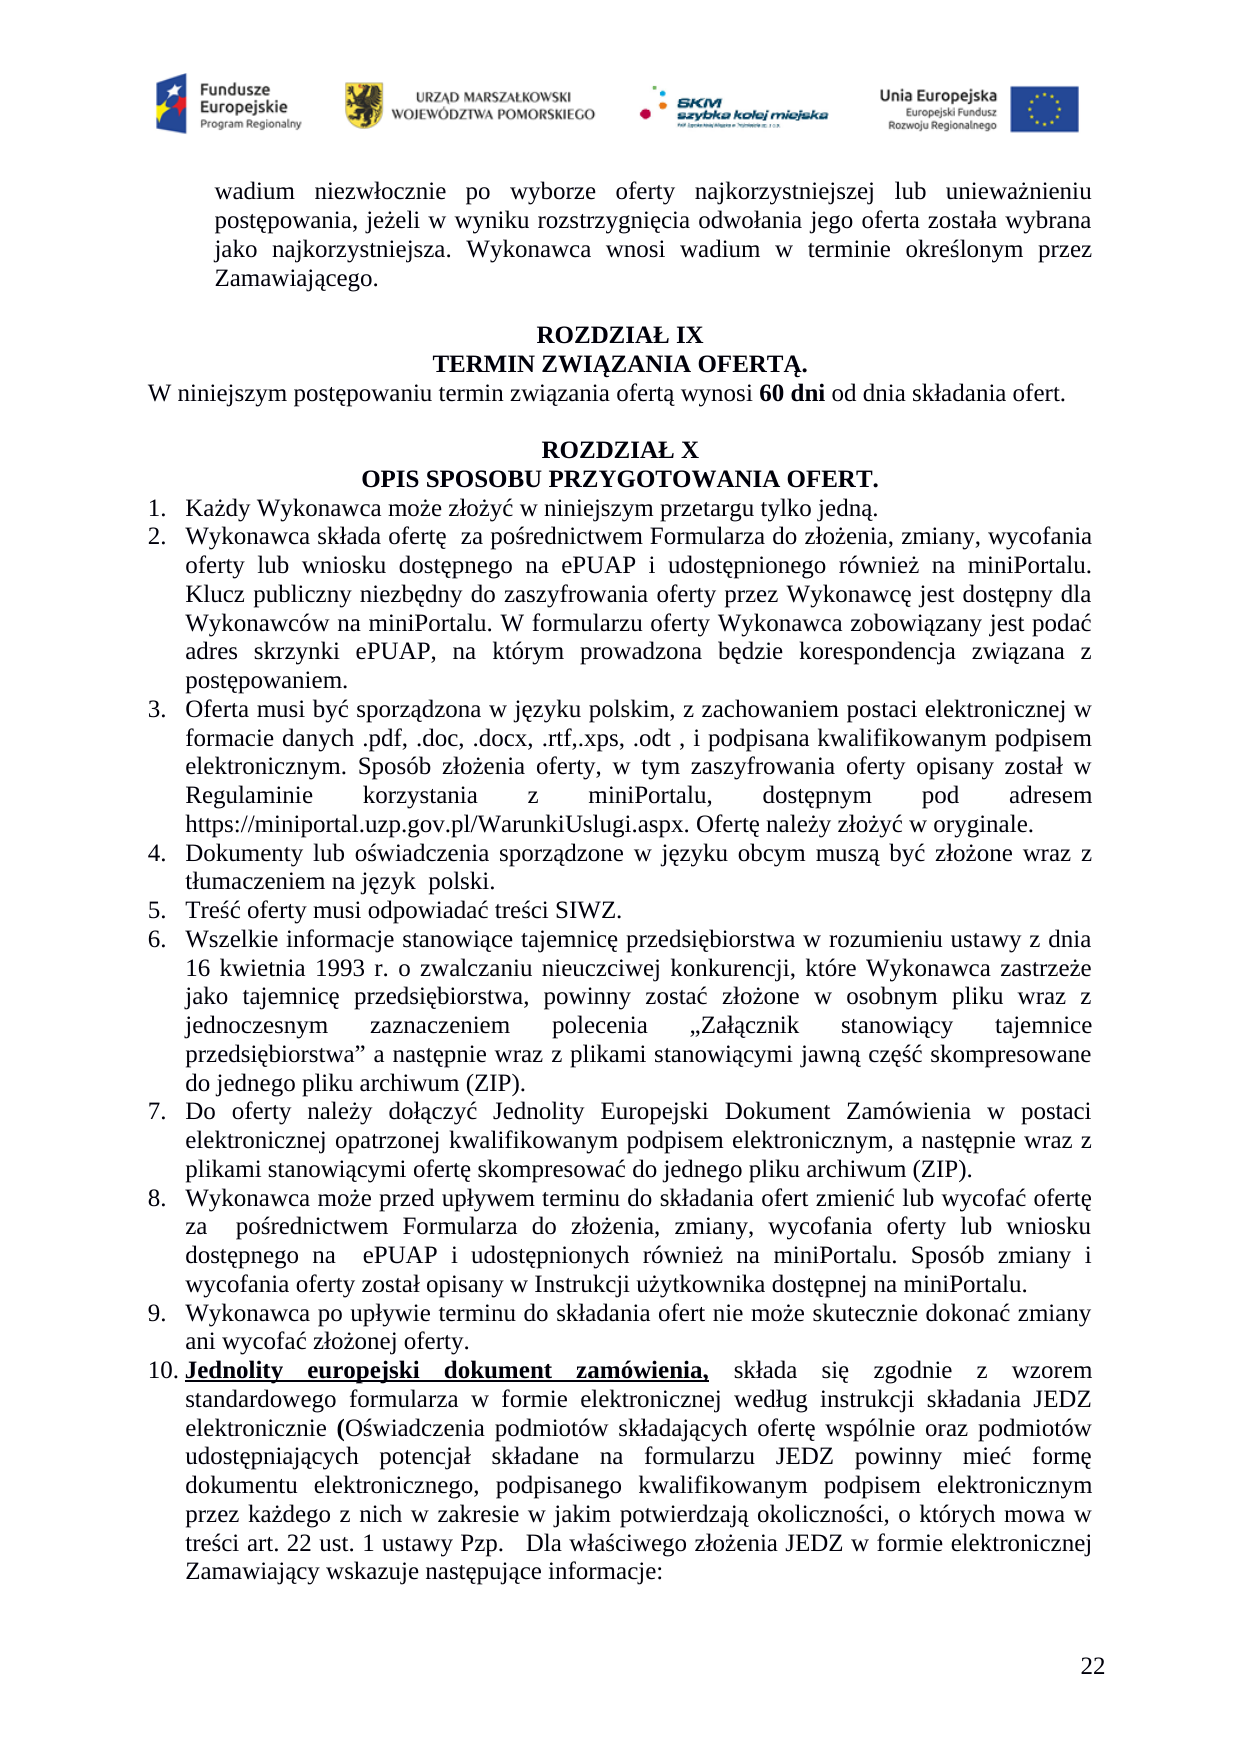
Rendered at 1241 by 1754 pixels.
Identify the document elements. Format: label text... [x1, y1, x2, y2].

list Wszelkie informacje stanowiące tajemnicę przedsiębiorstwa w rozumieniu ustawy z dnia 16 kwietnia 1993 r. o zwalczaniu nieuczciwej konkurencji, które Wykonawca zastrzeże jako tajemnicę przedsiębiorstwa, powinny zostać złożone w osobnym pliku wraz z jednoczesnym zaznaczeniem polecenia „Załącznik stanowiący tajemnice przedsiębiorstwa” a następnie wraz z plikami stanowiącymi jawną część skompresowane do jednego pliku archiwum (ZIP). [148, 924, 1093, 1096]
text W niniejszym postępowaniu termin związania ofertą wynosi 60 dni od dnia składania ofert. [148, 378, 1093, 406]
text ROZDZIAŁ IX [148, 320, 1093, 349]
list Wykonawca może przed upływem terminu do składania ofert zmienić lub wycofać ofertę za pośrednictwem Formularza do złożenia, zmiany, wycofania oferty lub wniosku dostępnego na ePUAP i udostępnionych również na miniPortalu. Sposób zmiany i wycofania oferty został opisany w Instrukcji użytkownika dostępnej na miniPortalu. [148, 1183, 1093, 1298]
text ROZDZIAŁ X [148, 435, 1093, 464]
list Wykonawca po upływie terminu do składania ofert nie może skutecznie dokonać zmiany ani wycofać złożonej oferty. [148, 1298, 1093, 1355]
text TERMIN ZWIĄZANIA OFERTĄ. [148, 349, 1093, 378]
list Treść oferty musi odpowiadać treści SIWZ. [148, 895, 1093, 924]
list Każdy Wykonawca może złożyć w niniejszym przetargu tylko jedną. [148, 493, 1093, 521]
list Jednolity europejski dokument zamówienia, składa się zgodnie z wzorem standardowego formularza w formie elektronicznej według instrukcji składania JEDZ elektronicznie (Oświadczenia podmiotów składających ofertę wspólnie oraz podmiotów udostępniających potencjał składane na formularzu JEDZ powinny mieć formę dokumentu elektronicznego, podpisanego kwalifikowanym podpisem elektronicznym przez każdego z nich w zakresie w jakim potwierdzają okoliczności, o których mowa w treści art. 22 ust. 1 ustawy Pzp. Dla właściwego złożenia JEDZ w formie elektronicznej Zamawiający wskazuje następujące informacje: [148, 1355, 1093, 1585]
text OPIS SPOSOBU PRZYGOTOWANIA OFERT. [148, 464, 1093, 493]
list Wykonawca składa ofertę za pośrednictwem Formularza do złożenia, zmiany, wycofania oferty lub wniosku dostępnego na ePUAP i udostępnionego również na miniPortalu. Klucz publiczny niezbędny do zaszyfrowania oferty przez Wykonawcę jest dostępny dla Wykonawców na miniPortalu. W formularzu oferty Wykonawca zobowiązany jest podać adres skrzynki ePUAP, na którym prowadzona będzie korespondencja związana z postępowaniem. [148, 521, 1093, 694]
list Dokumenty lub oświadczenia sporządzone w języku obcym muszą być złożone wraz z tłumaczeniem na język polski. [148, 838, 1093, 895]
list Oferta musi być sporządzona w języku polskim, z zachowaniem postaci elektronicznej w formacie danych .pdf, .doc, .docx, .rtf,.xps, .odt , i podpisana kwalifikowanym podpisem elektronicznym. Sposób złożenia oferty, w tym zaszyfrowania oferty opisany został w Regulaminie korzystania z miniPortalu, dostępnym pod adresem https://miniportal.uzp.gov.pl/WarunkiUslugi.aspx. Ofertę należy złożyć w oryginale. [148, 694, 1093, 838]
list Do oferty należy dołączyć Jednolity Europejski Dokument Zamówienia w postaci elektronicznej opatrzonej kwalifikowanym podpisem elektronicznym, a następnie wraz z plikami stanowiącymi ofertę skompresować do jednego pliku archiwum (ZIP). [148, 1096, 1093, 1183]
picture [147, 73, 1093, 148]
